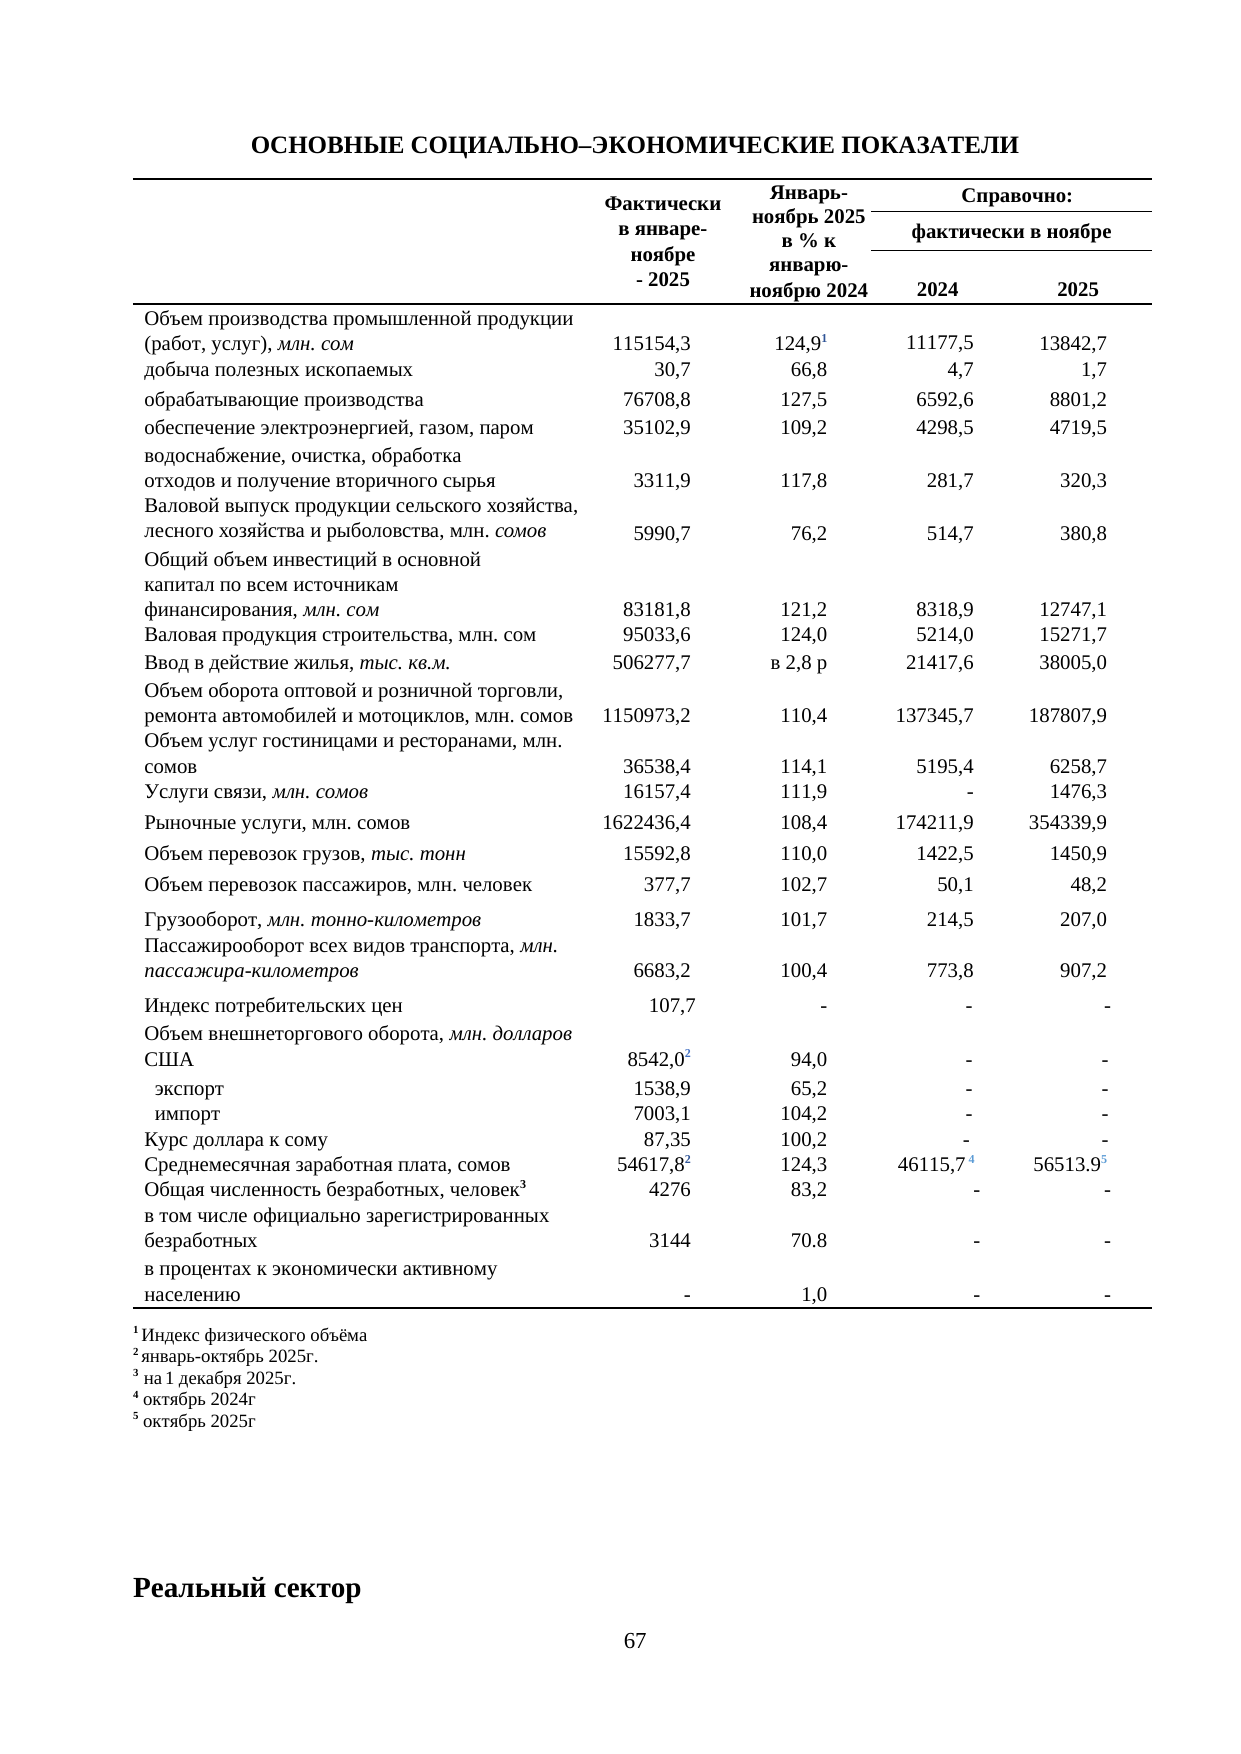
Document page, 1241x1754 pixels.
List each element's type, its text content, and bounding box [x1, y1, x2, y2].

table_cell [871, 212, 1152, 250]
text Реальный сектор [133, 1570, 1137, 1603]
text 5 октябрь 2025г [133, 1410, 1137, 1431]
text 2 январь-октябрь 2025г. [133, 1345, 1137, 1367]
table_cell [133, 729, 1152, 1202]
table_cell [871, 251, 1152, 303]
text 1 Индекс физического объёма [133, 1323, 1137, 1345]
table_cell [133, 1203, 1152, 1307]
text ОСНОВНЫЕ СОЦИАЛЬНО–ЭКОНОМИЧЕСКИЕ ПОКАЗАТЕЛИ [133, 130, 1137, 159]
text 4 октябрь 2024г [133, 1388, 1137, 1410]
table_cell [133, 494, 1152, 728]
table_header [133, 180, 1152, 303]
text 3 на 1 декабря 2025г. [133, 1367, 1137, 1388]
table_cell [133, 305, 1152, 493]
